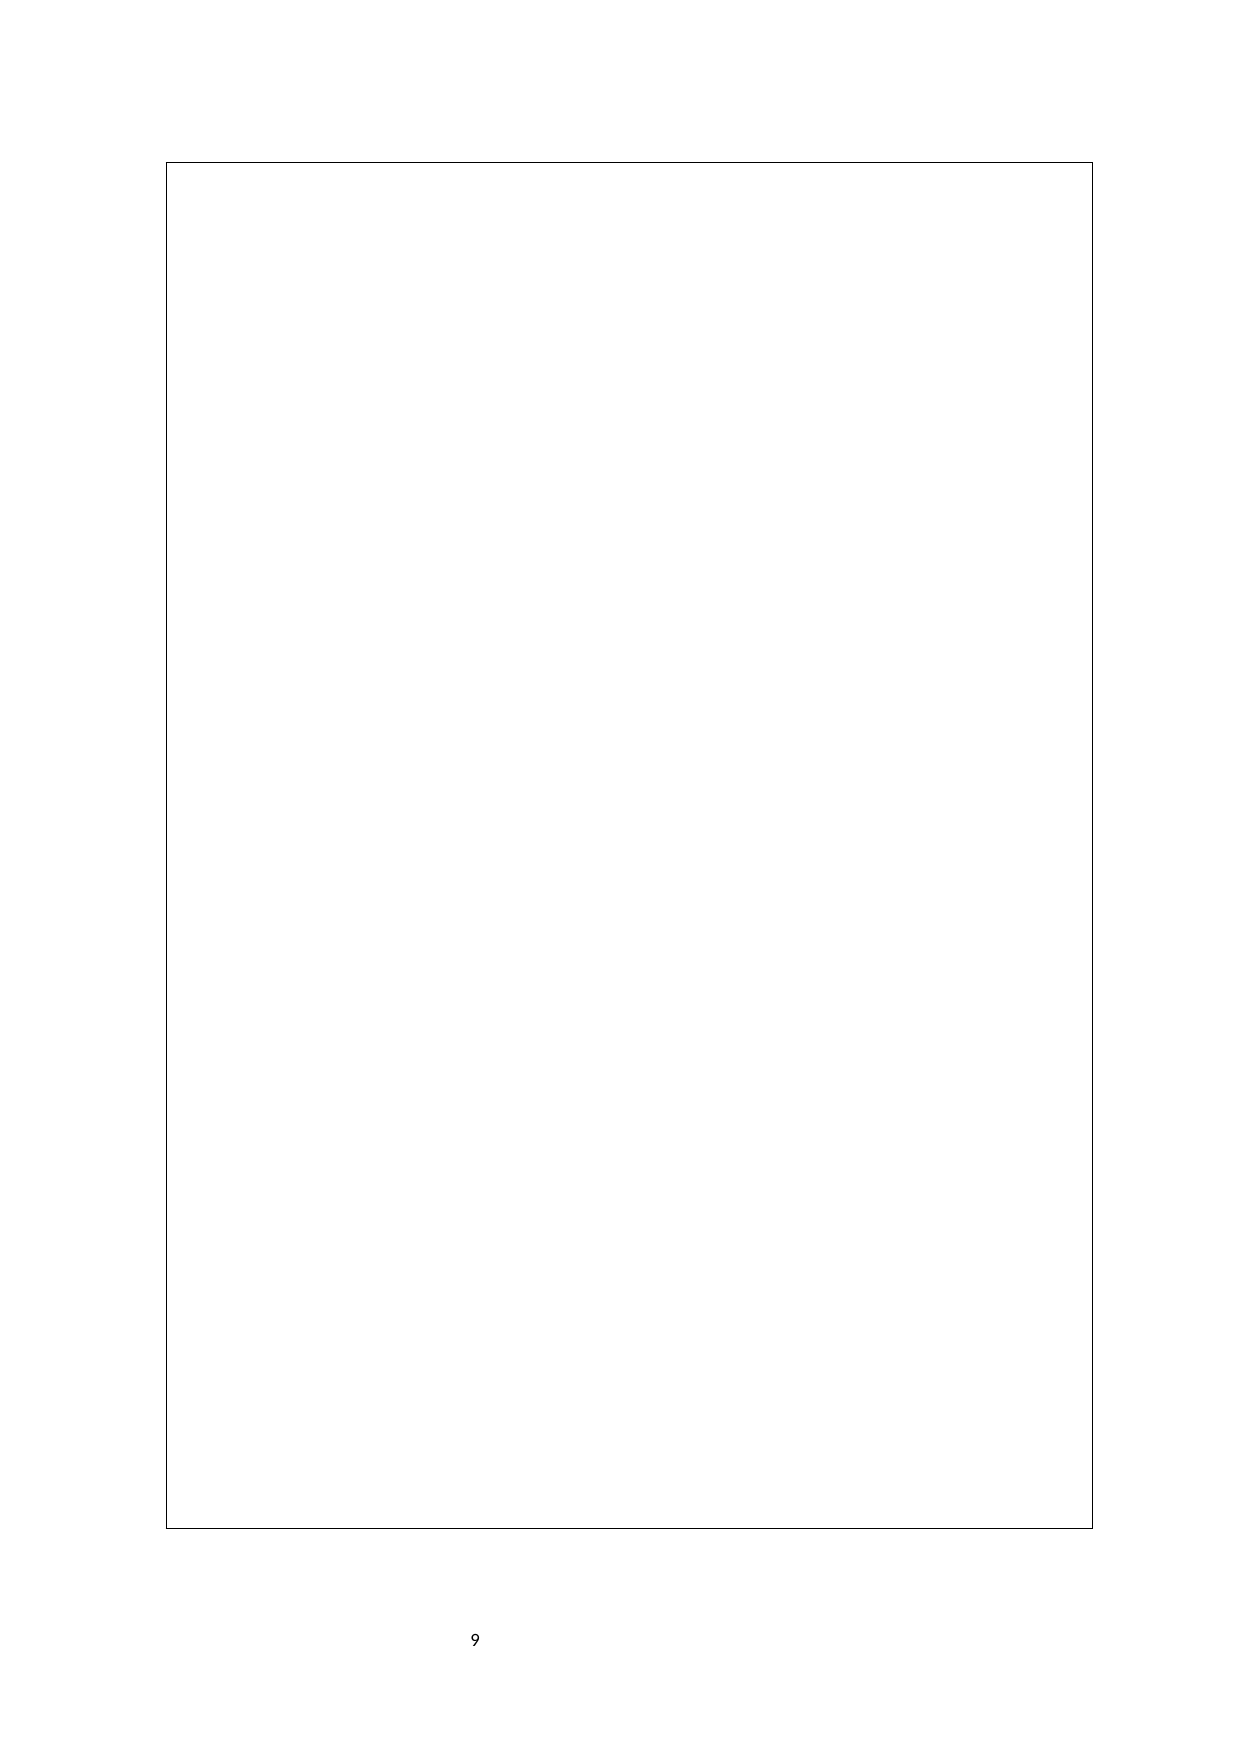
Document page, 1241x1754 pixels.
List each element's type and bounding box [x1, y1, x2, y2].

table_cell [167, 163, 1092, 1528]
